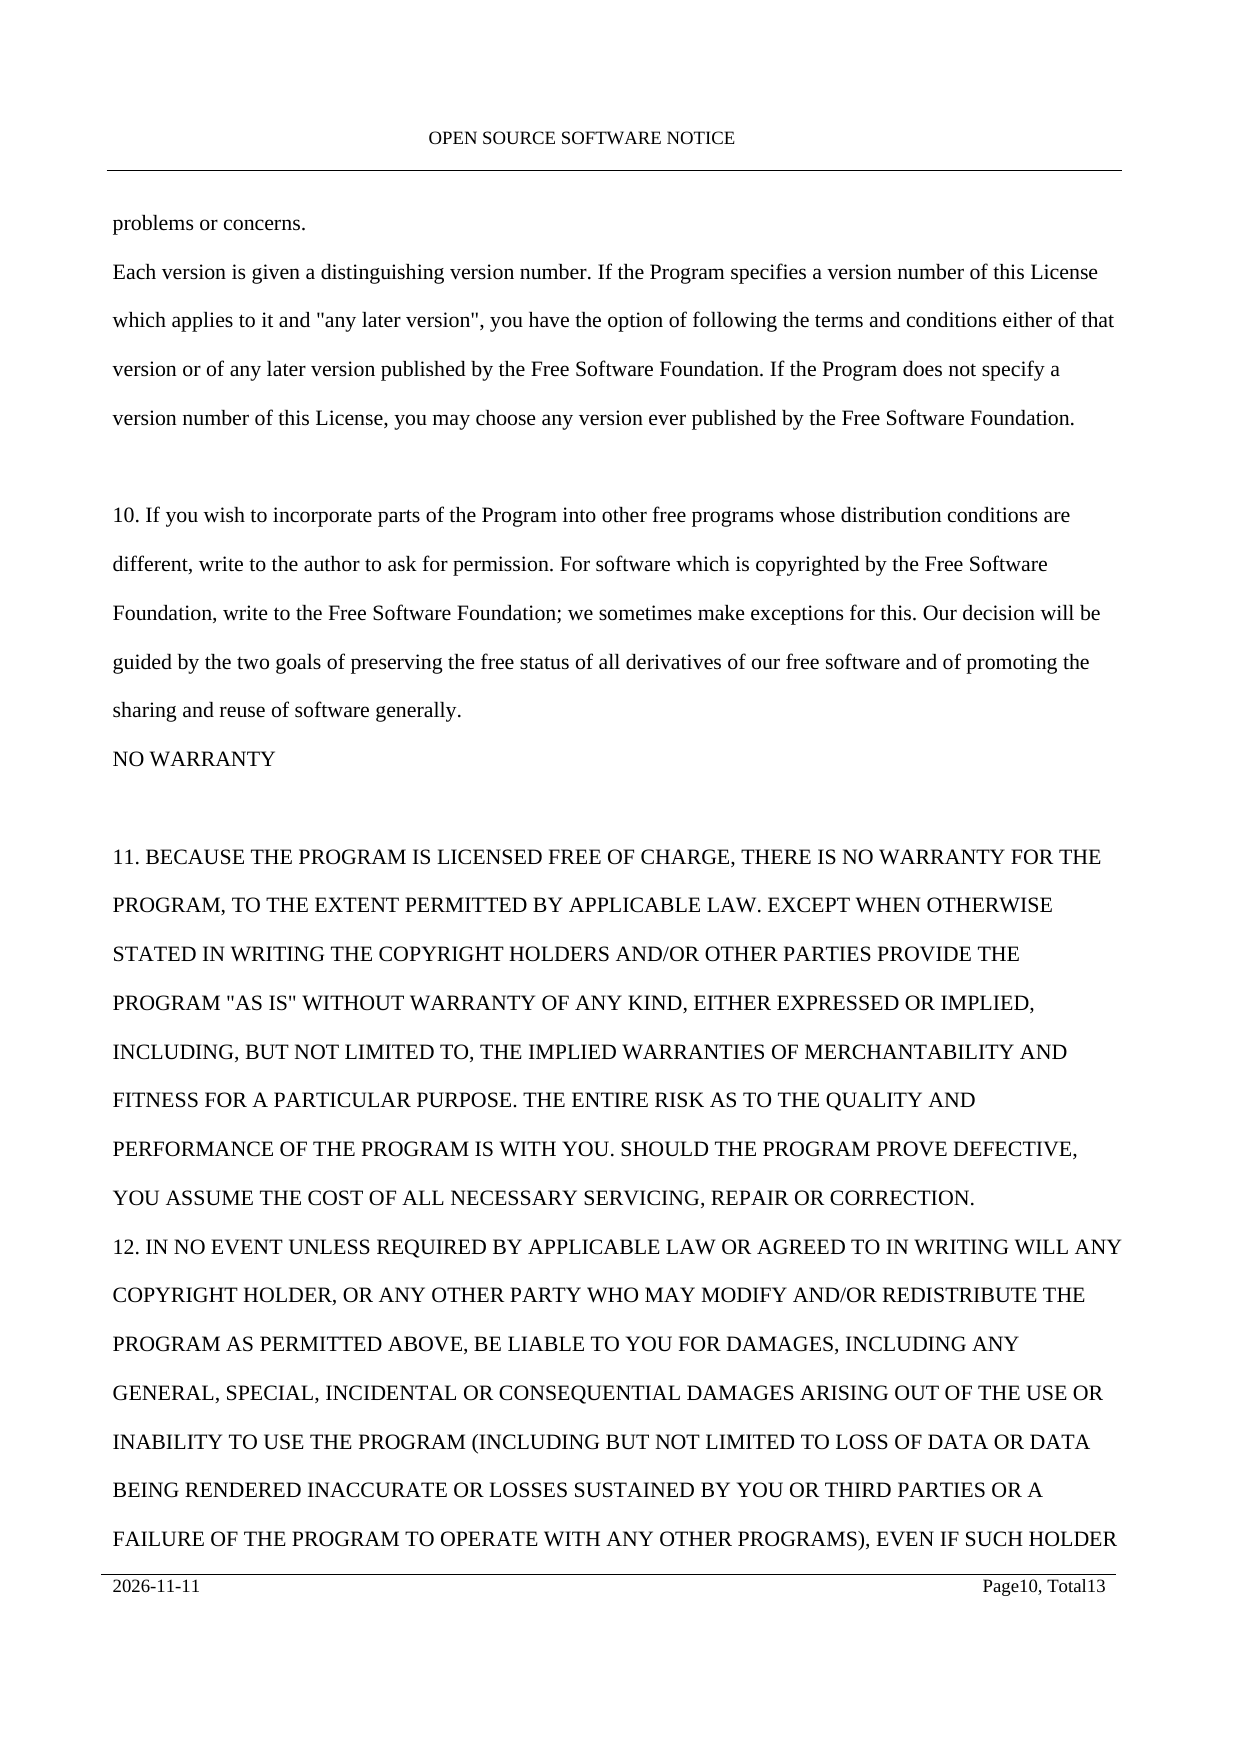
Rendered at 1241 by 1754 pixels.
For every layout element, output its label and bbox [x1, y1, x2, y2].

text [112, 206, 1128, 1555]
